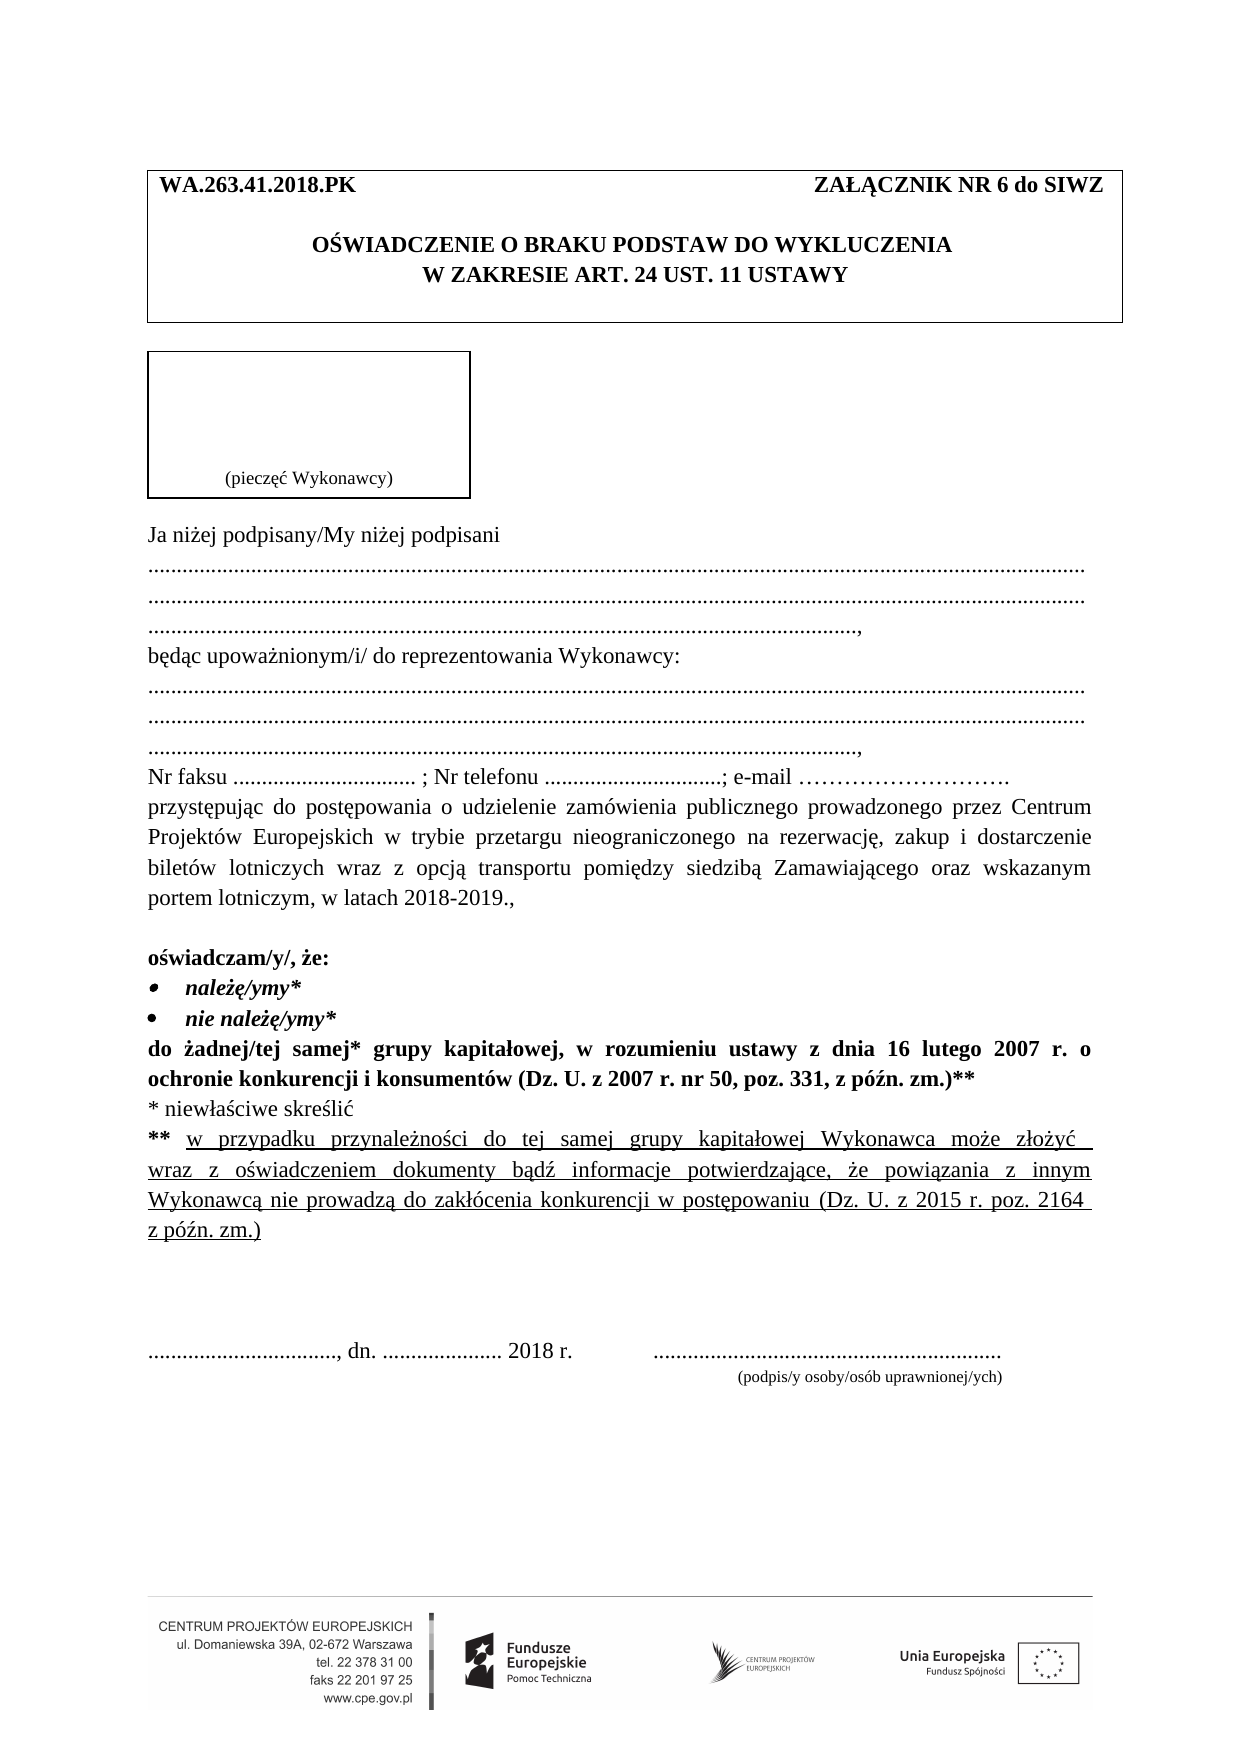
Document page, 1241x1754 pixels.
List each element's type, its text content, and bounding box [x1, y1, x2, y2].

text oświadczam/y/, że: [148, 944, 1093, 971]
text ** w przypadku przynależności do tej samej grupy kapitałowej Wykonawca może złożyć wraz z oświadczeniem dokumenty bądź informacje potwierdzające, że powiązania z innym Wykonawcą nie prowadzą do zakłócenia konkurencji w postępowaniu (Dz. U. z 2015 r. poz. 2164 z późn. zm.) [148, 1125, 1093, 1242]
text ...................................................................................................................................................................................................................................................................................................................................................................................................................................................................., [148, 551, 1093, 638]
list należę/ymy* [148, 974, 1093, 1001]
text przystępując do postępowania o udzielenie zamówienia publicznego prowadzonego przez Centrum Projektów Europejskich w trybie przetargu nieograniczonego na rezerwację, zakup i dostarczenie biletów lotniczych wraz z opcją transportu pomiędzy siedzibą Zamawiającego oraz wskazanym portem lotniczym, w latach 2018-2019., [148, 793, 1093, 910]
table_header WA.263.41.2018.PK ZAŁĄCZNIK NR 6 do SIWZ [148, 171, 1122, 231]
list nie należę/ymy* [148, 1004, 1093, 1031]
text Nr faksu ................................ ; Nr telefonu ...............................; e-mail ………………………. [148, 763, 1093, 789]
text (pieczęć Wykonawcy) [149, 464, 469, 490]
text ................................., dn. ..................... 2018 r. ............................................................. [148, 1337, 1093, 1363]
picture [147, 1596, 1093, 1710]
table_cell OŚWIADCZENIE O BRAKU PODSTAW DO WYKLUCZENIA W ZAKRESIE ART. 24 UST. 11 USTAWY [148, 231, 1122, 322]
text będąc upoważnionym/i/ do reprezentowania Wykonawcy: [148, 642, 1093, 668]
text ...................................................................................................................................................................................................................................................................................................................................................................................................................................................................., [148, 672, 1093, 759]
text (podpis/y osoby/osób uprawnionej/ych) [738, 1367, 1093, 1386]
text Ja niżej podpisany/My niżej podpisani [148, 521, 1093, 548]
text * niewłaściwe skreślić [148, 1095, 1093, 1122]
text do żadnej/tej samej* grupy kapitałowej, w rozumieniu ustawy z dnia 16 lutego 2007 r. o ochronie konkurencji i konsumentów (Dz. U. z 2007 r. nr 50, poz. 331, z późn. zm.)** [148, 1035, 1093, 1091]
